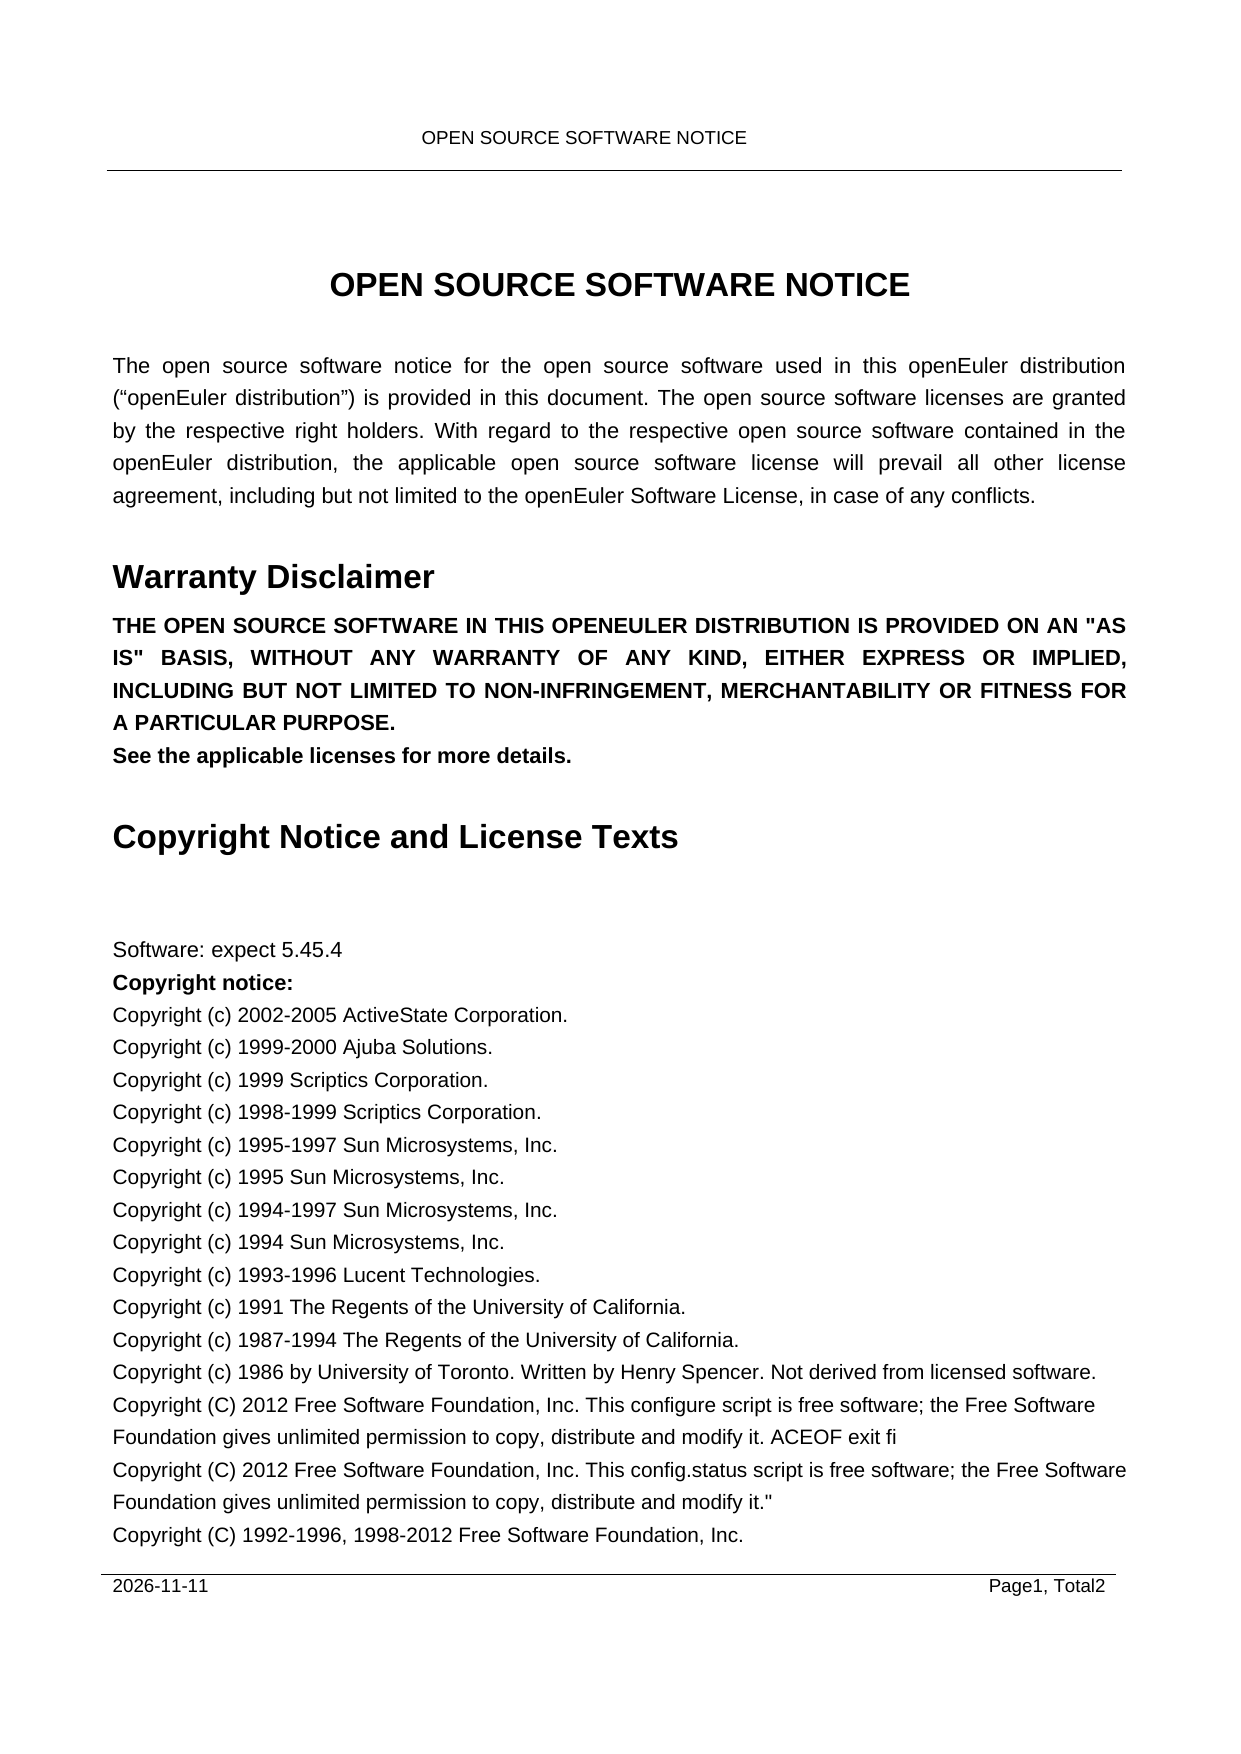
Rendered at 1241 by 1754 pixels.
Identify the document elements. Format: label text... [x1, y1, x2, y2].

text Copyright (c) 1991 The Regents of the University of California. [112, 1291, 1128, 1323]
text Warranty Disclaimer [112, 544, 1128, 609]
text Copyright (c) 1995 Sun Microsystems, Inc. [112, 1161, 1128, 1193]
text Copyright Notice and License Texts [112, 804, 1128, 869]
text Copyright notice: [112, 966, 1128, 998]
text Copyright (c) 1993-1996 Lucent Technologies. [112, 1258, 1128, 1291]
text Software: expect 5.45.4 [112, 933, 1128, 966]
text Copyright (c) 2002-2005 ActiveState Corporation. [112, 998, 1128, 1031]
text OPEN SOURCE SOFTWARE NOTICE [112, 251, 1128, 316]
text Copyright (C) 2012 Free Software Foundation, Inc. This config.status script is free software; the Free Software Foundation gives unlimited permission to copy, distribute and modify it." [112, 1453, 1128, 1518]
text Copyright (C) 1992-1996, 1998-2012 Free Software Foundation, Inc. [112, 1518, 1128, 1551]
text Copyright (c) 1999-2000 Ajuba Solutions. [112, 1031, 1128, 1063]
text Copyright (c) 1998-1999 Scriptics Corporation. [112, 1096, 1128, 1128]
text Copyright (c) 1994 Sun Microsystems, Inc. [112, 1226, 1128, 1258]
text Copyright (c) 1987-1994 The Regents of the University of California. [112, 1323, 1128, 1356]
text THE OPEN SOURCE SOFTWARE IN THIS OPENEULER DISTRIBUTION IS PROVIDED ON AN "AS IS" BASIS, WITHOUT ANY WARRANTY OF ANY KIND, EITHER EXPRESS OR IMPLIED, INCLUDING BUT NOT LIMITED TO NON-INFRINGEMENT, MERCHANTABILITY OR FITNESS FOR A PARTICULAR PURPOSE. See the applicable licenses for more details. [112, 609, 1128, 771]
text Copyright (c) 1999 Scriptics Corporation. [112, 1063, 1128, 1096]
text Copyright (c) 1995-1997 Sun Microsystems, Inc. [112, 1128, 1128, 1161]
text Copyright (C) 2012 Free Software Foundation, Inc. This configure script is free software; the Free Software Foundation gives unlimited permission to copy, distribute and modify it. ACEOF exit fi [112, 1388, 1128, 1453]
text The open source software notice for the open source software used in this openEuler distribution (“openEuler distribution”) is provided in this document. The open source software licenses are granted by the respective right holders. With regard to the respective open source software contained in the openEuler distribution, the applicable open source software license will prevail all other license agreement, including but not limited to the openEuler Software License, in case of any conflicts. [112, 349, 1128, 511]
text Copyright (c) 1994-1997 Sun Microsystems, Inc. [112, 1193, 1128, 1226]
text Copyright (c) 1986 by University of Toronto. Written by Henry Spencer. Not derived from licensed software. [112, 1356, 1128, 1388]
